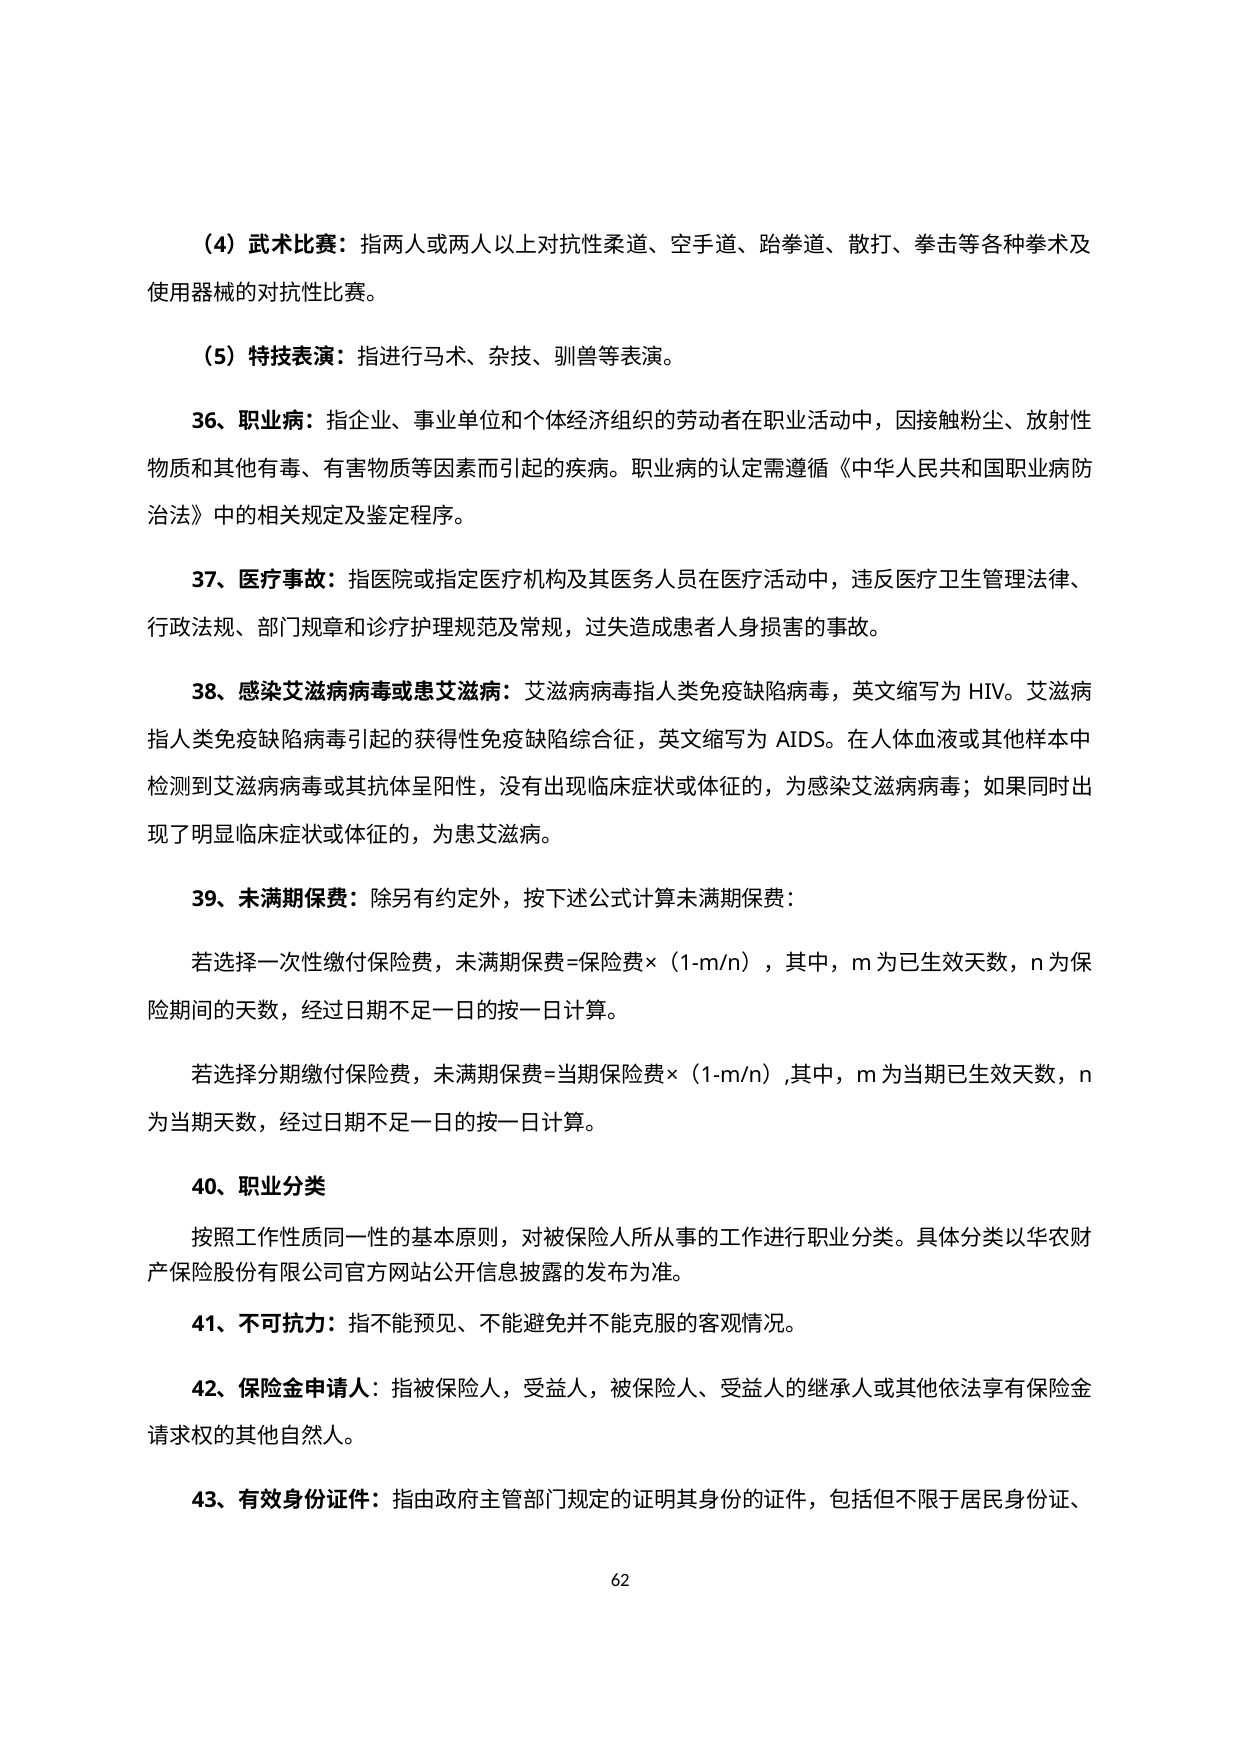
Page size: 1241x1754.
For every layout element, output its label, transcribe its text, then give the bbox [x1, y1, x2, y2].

text 38、感染艾滋病病毒或患艾滋病：艾滋病病毒指人类免疫缺陷病毒，英文缩写为HIV。艾滋病指人类免疫缺陷病毒引起的获得性免疫缺陷综合征，英文缩写为AIDS。在人体血液或其他样本中检测到艾滋病病毒或其抗体呈阳性，没有出现临床症状或体征的，为感染艾滋病病毒；如果同时出现了明显临床症状或体征的，为患艾滋病。 [148, 674, 1093, 848]
text 42、保险金申请人：指被保险人，受益人，被保险人、受益人的继承人或其他依法享有保险金请求权的其他自然人。 [148, 1371, 1093, 1450]
text 40、职业分类 [148, 1169, 1093, 1201]
text 37、医疗事故：指医院或指定医疗机构及其医务人员在医疗活动中，违反医疗卫生管理法律、行政法规、部门规章和诊疗护理规范及常规，过失造成患者人身损害的事故。 [148, 562, 1093, 642]
text （4）武术比赛：指两人或两人以上对抗性柔道、空手道、跆拳道、散打、拳击等各种拳术及使用器械的对抗性比赛。 [148, 227, 1093, 306]
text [148, 1482, 1093, 1514]
text 36、职业病：指企业、事业单位和个体经济组织的劳动者在职业活动中，因接触粉尘、放射性物质和其他有毒、有害物质等因素而引起的疾病。职业病的认定需遵循《中华人民共和国职业病防治法》中的相关规定及鉴定程序。 [148, 403, 1093, 530]
text 39、未满期保费：除另有约定外，按下述公式计算未满期保费： [148, 881, 1093, 913]
text 41、不可抗力：指不能预见、不能避免并不能克服的客观情况。 [148, 1306, 1093, 1338]
text 按照工作性质同一性的基本原则，对被保险人所从事的工作进行职业分类。具体分类以华农财产保险股份有限公司官方网站公开信息披露的发布为准。 [148, 1220, 1093, 1287]
text （5）特技表演：指进行马术、杂技、驯兽等表演。 [148, 339, 1093, 371]
text 若选择一次性缴付保险费，未满期保费=保险费×（1-m/n），其中，m为已生效天数，n为保险期间的天数，经过日期不足一日的按一日计算。 [148, 945, 1093, 1024]
text 若选择分期缴付保险费，未满期保费=当期保险费×（1-m/n）,其中，m为当期已生效天数，n为当期天数，经过日期不足一日的按一日计算。 [148, 1057, 1093, 1136]
